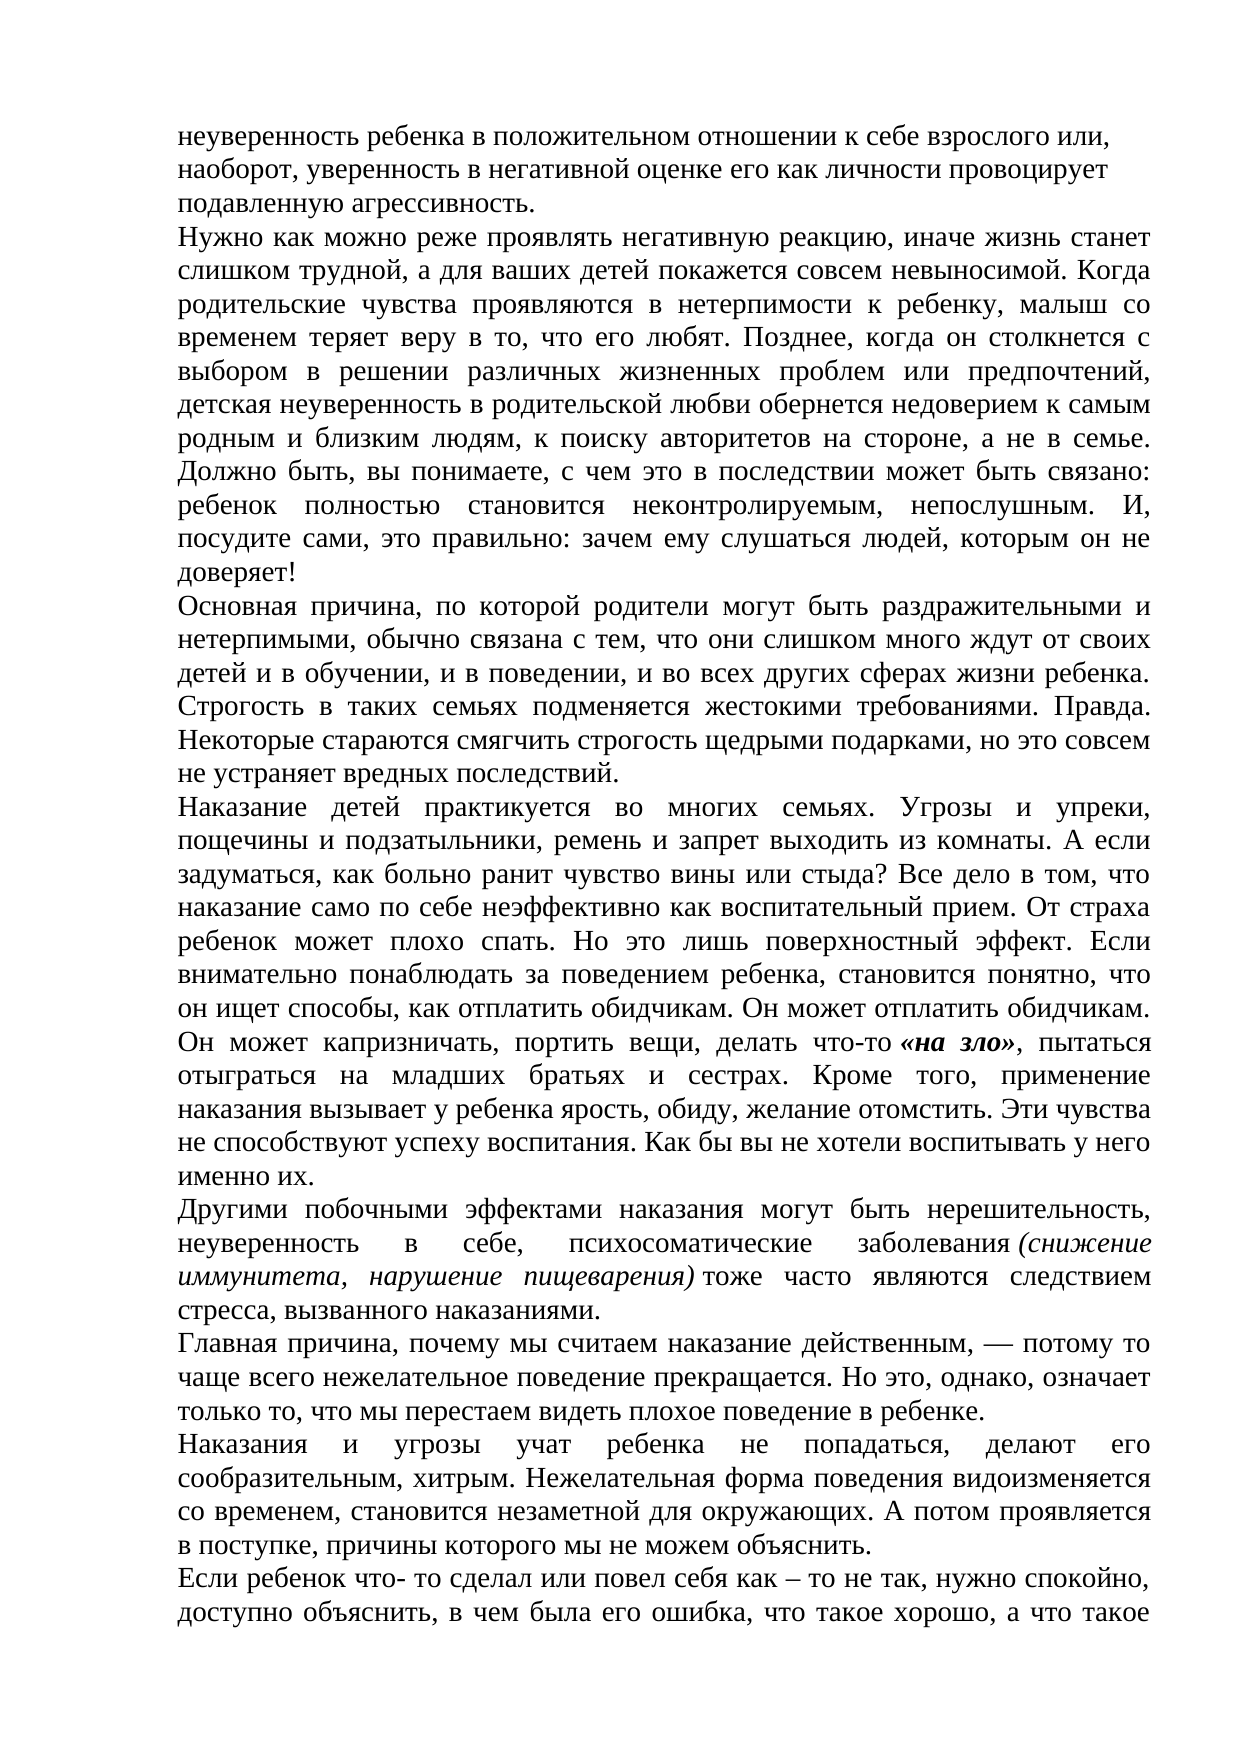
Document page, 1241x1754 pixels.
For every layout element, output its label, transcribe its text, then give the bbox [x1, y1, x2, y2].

text Нужно как можно реже проявлять негативную реакцию, иначе жизнь станет слишком трудной, а для ваших детей покажется совсем невыносимой. Когда родительские чувства проявляются в нетерпимости к ребенку, малыш со временем теряет веру в то, что его любят. Позднее, когда он столкнется с выбором в решении различных жизненных проблем или предпочтений, детская неуверенность в родительской любви обернется недоверием к самым родным и близким людям, к поиску авторитетов на стороне, а не в семье. Должно быть, вы понимаете, с чем это в последствии может быть связано: ребенок полностью становится неконтролируемым, непослушным. И, посудите сами, это правильно: зачем ему слушаться людей, которым он не доверяет! [177, 219, 1152, 588]
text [177, 1560, 1152, 1627]
text Наказания и угрозы учат ребенка не попадаться, делают его сообразительным, хитрым. Нежелательная форма поведения видоизменяется со временем, становится незаметной для окружающих. А потом проявляется в поступке, причины которого мы не можем объяснить. [177, 1426, 1152, 1560]
text Наказание детей практикуется во многих семьях. Угрозы и упреки, пощечины и подзатыльники, ремень и запрет выходить из комнаты. А если задуматься, как больно ранит чувство вины или стыда? Все дело в том, что наказание само по себе неэффективно как воспитательный прием. От страха ребенок может плохо спать. Но это лишь поверхностный эффект. Если внимательно понаблюдать за поведением ребенка, становится понятно, что он ищет способы, как отплатить обидчикам. Он может отплатить обидчикам. Он может капризничать, портить вещи, делать что-то «на зло», пытаться отыграться на младших братьях и сестрах. Кроме того, применение наказания вызывает у ребенка ярость, обиду, желание отомстить. Эти чувства не способствуют успеху воспитания. Как бы вы не хотели воспитывать у него именно их. [177, 789, 1152, 1191]
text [140, 118, 1152, 219]
text Основная причина, по которой родители могут быть раздражительными и нетерпимыми, обычно связана с тем, что они слишком много ждут от своих детей и в обучении, и в поведении, и во всех других сферах жизни ребенка. Строгость в таких семьях подменяется жестокими требованиями. Правда. Некоторые стараются смягчить строгость щедрыми подарками, но это совсем не устраняет вредных последствий. [177, 588, 1152, 789]
text Главная причина, почему мы считаем наказание действенным, — потому то чаще всего нежелательное поведение прекращается. Но это, однако, означает только то, что мы перестаем видеть плохое поведение в ребенке. [177, 1326, 1152, 1426]
text Другими побочными эффектами наказания могут быть нерешительность, неуверенность в себе, психосоматические заболевания (снижение иммунитета, нарушение пищеварения) тоже часто являются следствием стресса, вызванного наказаниями. [177, 1191, 1152, 1326]
